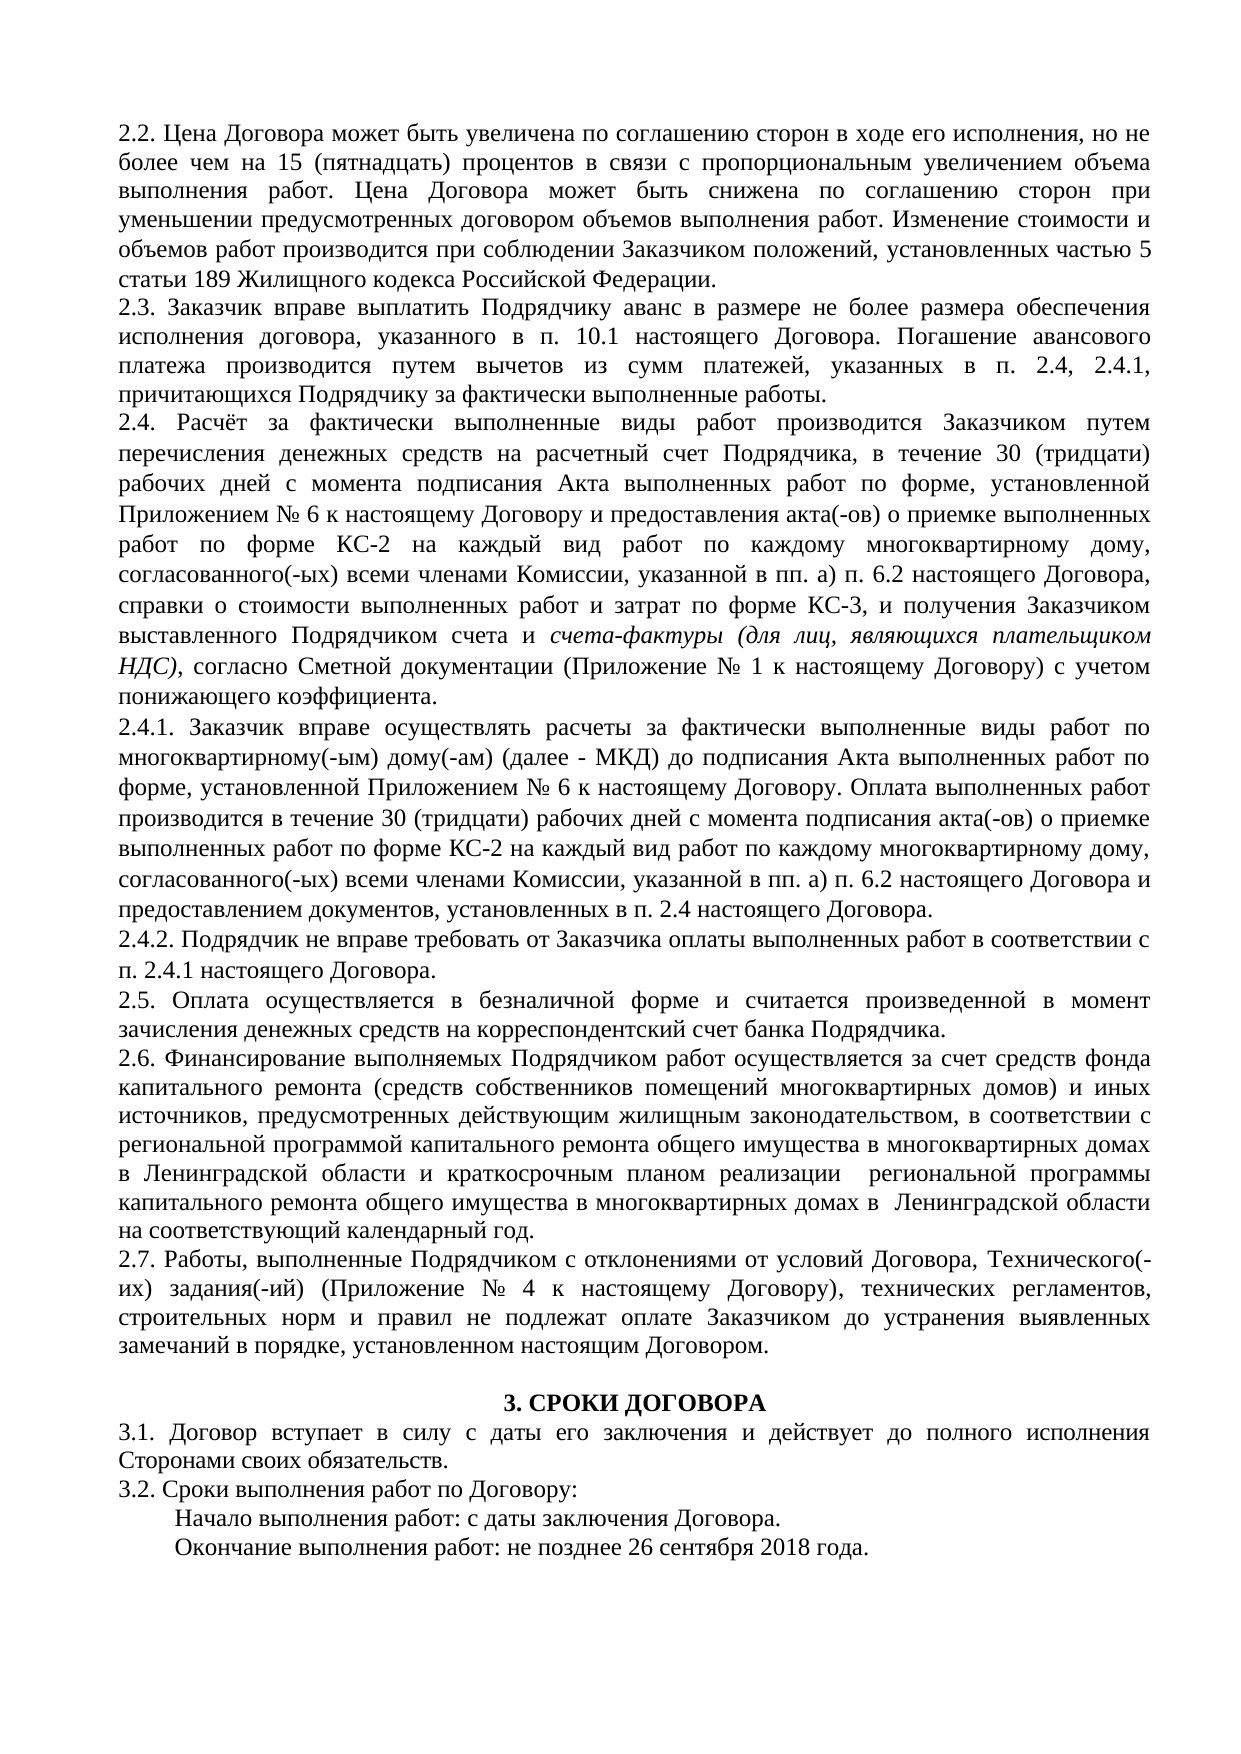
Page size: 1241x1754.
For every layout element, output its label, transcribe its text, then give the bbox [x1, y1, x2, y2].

text 3. СРОКИ ДОГОВОРА [118, 1388, 1152, 1417]
text 2.4.2. Подрядчик не вправе требовать от Заказчика оплаты выполненных работ в соответствии с п. 2.4.1 настоящего Договора. [118, 924, 1152, 984]
text 3.1. Договор вступает в силу с даты его заключения и действует до полного исполнения Сторонами своих обязательств. [118, 1417, 1152, 1474]
text 2.2. Цена Договора может быть увеличена по соглашению сторон в ходе его исполнения, но не более чем на 15 (пятнадцать) процентов в связи с пропорциональным увеличением объема выполнения работ. Цена Договора может быть снижена по соглашению сторон при уменьшении предусмотренных договором объемов выполнения работ. Изменение стоимости и объемов работ производится при соблюдении Заказчиком положений, установленных частью 5 статьи 189 Жилищного кодекса Российской Федерации. [118, 118, 1152, 292]
text 2.4. Расчёт за фактически выполненные виды работ производится Заказчиком путем перечисления денежных средств на расчетный счет Подрядчика, в течение 30 (тридцати) рабочих дней с момента подписания Акта выполненных работ по форме, установленной Приложением № 6 к настоящему Договору и предоставления акта(-ов) о приемке выполненных работ по форме КС-2 на каждый вид работ по каждому многоквартирному дому, согласованного(-ых) всеми членами Комиссии, указанной в пп. а) п. 6.2 настоящего Договора, справки о стоимости выполненных работ и затрат по форме КС-3, и получения Заказчиком выставленного Подрядчиком счета и счета-фактуры (для лиц, являющихся плательщиком НДС), согласно Сметной документации (Приложение № 1 к настоящему Договору) с учетом понижающего коэффициента. [118, 407, 1152, 710]
text Окончание выполнения работ: не позднее 26 сентября 2018 года. [118, 1532, 1152, 1561]
text 2.3. Заказчик вправе выплатить Подрядчику аванс в размере не более размера обеспечения исполнения договора, указанного в п. 10.1 настоящего Договора. Погашение авансового платежа производится путем вычетов из сумм платежей, указанных в п. 2.4, 2.4.1, причитающихся Подрядчику за фактически выполненные работы. [118, 292, 1152, 407]
text 2.5. Оплата осуществляется в безналичной форме и считается произведенной в момент зачисления денежных средств на корреспондентский счет банка Подрядчика. [118, 985, 1152, 1043]
text Начало выполнения работ: с даты заключения Договора. [118, 1503, 1152, 1532]
text 2.4.1. Заказчик вправе осуществлять расчеты за фактически выполненные виды работ по многоквартирному(-ым) дому(-ам) (далее - МКД) до подписания Акта выполненных работ по форме, установленной Приложением № 6 к настоящему Договору. Оплата выполненных работ производится в течение 30 (тридцати) рабочих дней с момента подписания акта(-ов) о приемке выполненных работ по форме КС-2 на каждый вид работ по каждому многоквартирному дому, согласованного(-ых) всеми членами Комиссии, указанной в пп. а) п. 6.2 настоящего Договора и предоставлением документов, установленных в п. 2.4 настоящего Договора. [118, 712, 1152, 923]
text 2.7. Работы, выполненные Подрядчиком с отклонениями от условий Договора, Технического(-их) задания(-ий) (Приложение № 4 к настоящему Договору), технических регламентов, строительных норм и правил не подлежат оплате Заказчиком до устранения выявленных замечаний в порядке, установленном настоящим Договором. [118, 1244, 1152, 1359]
text 2.6. Финансирование выполняемых Подрядчиком работ осуществляется за счет средств фонда капитального ремонта (средств собственников помещений многоквартирных домов) и иных источников, предусмотренных действующим жилищным законодательством, в соответствии с региональной программой капитального ремонта общего имущества в многоквартирных домах в Ленинградской области и краткосрочным планом реализации региональной программы капитального ремонта общего имущества в многоквартирных домах в Ленинградской области на соответствующий календарный год. [118, 1043, 1152, 1244]
text 3.2. Сроки выполнения работ по Договору: [118, 1474, 1152, 1503]
